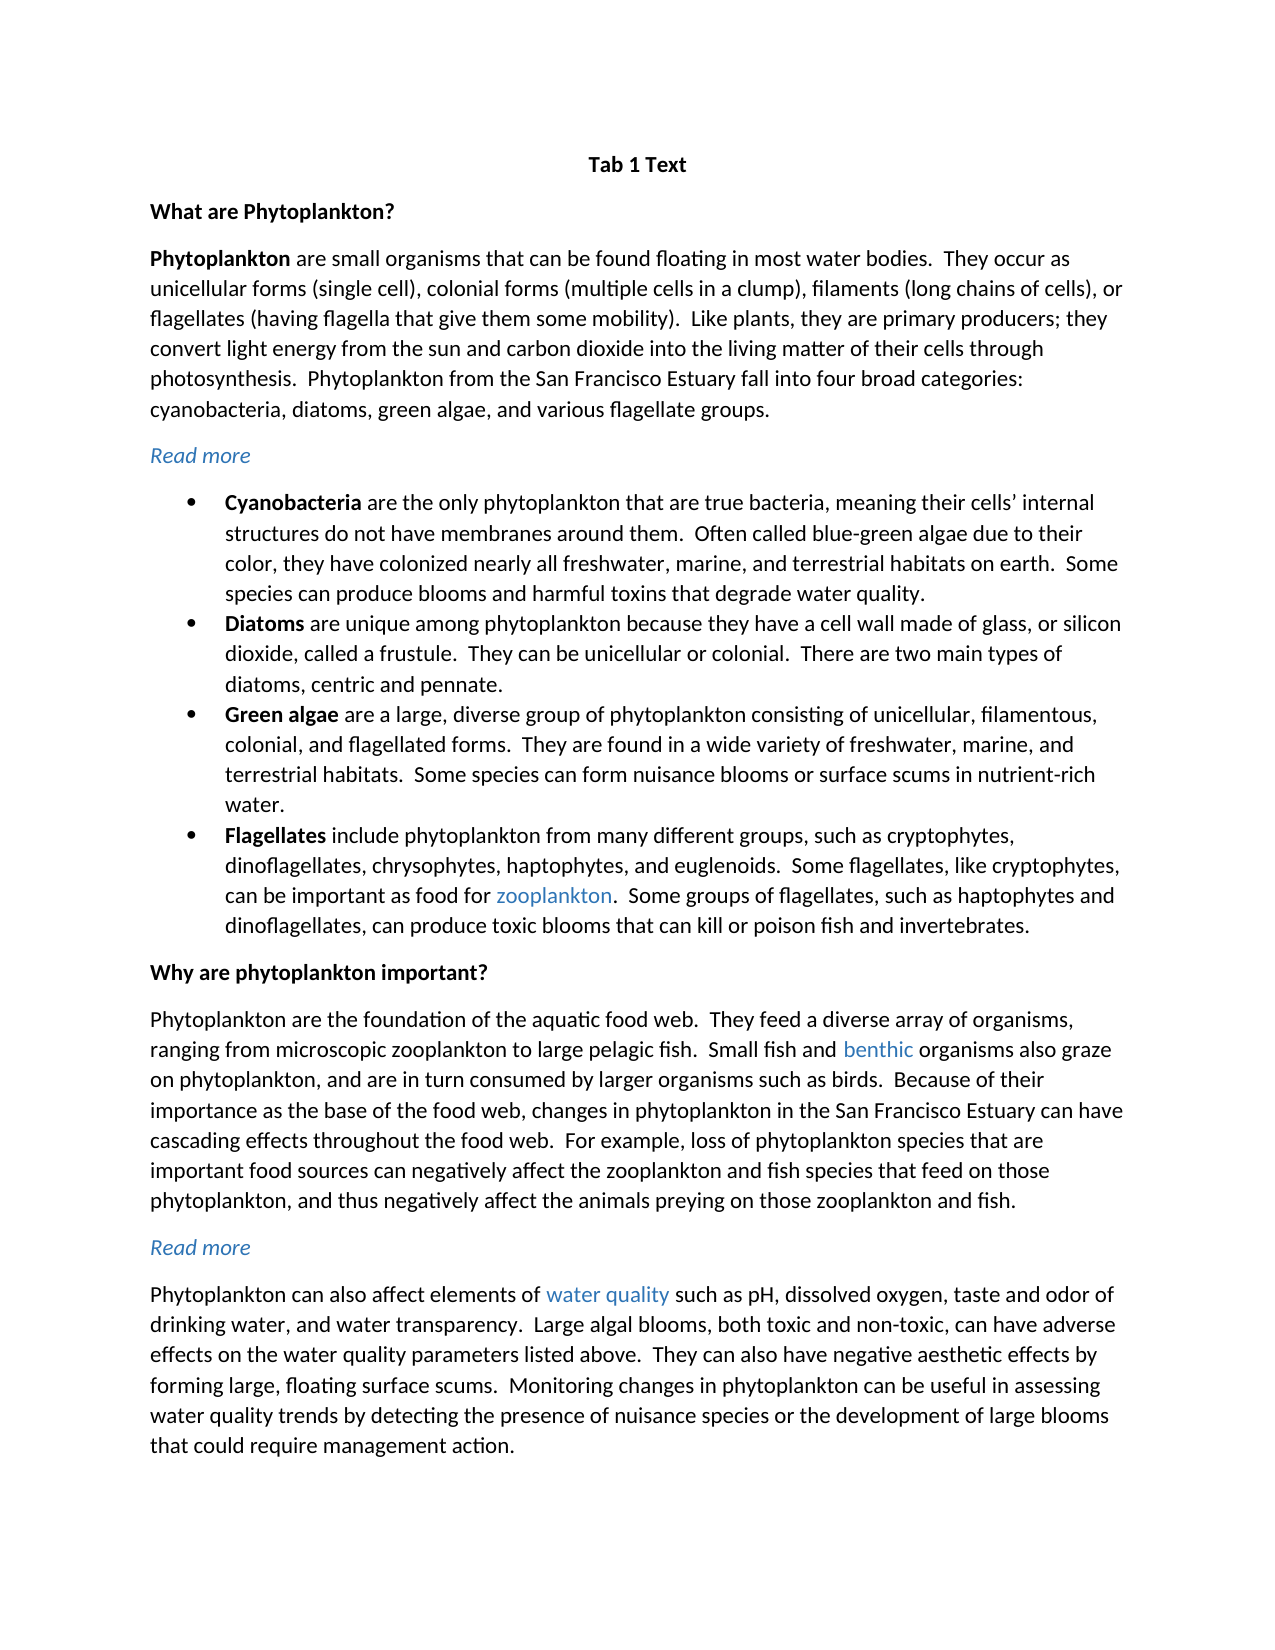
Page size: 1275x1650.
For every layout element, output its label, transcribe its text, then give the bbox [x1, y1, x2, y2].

text Read more [150, 442, 1125, 470]
list Flagellates include phytoplankton from many different groups, such as cryptophytes, dinoflagellates, chrysophytes, haptophytes, and euglenoids. Some flagellates, like cryptophytes, can be important as food for zooplankton. Some groups of flagellates, such as haptophytes and dinoflagellates, can produce toxic blooms that can kill or poison fish and invertebrates. [187, 821, 1125, 939]
text Read more [150, 1233, 1125, 1261]
list Diatoms are unique among phytoplankton because they have a cell wall made of glass, or silicon dioxide, called a frustule. They can be unicellular or colonial. There are two main types of diatoms, centric and pennate. [187, 609, 1125, 698]
text Phytoplankton are small organisms that can be found floating in most water bodies. They occur as unicellular forms (single cell), colonial forms (multiple cells in a clump), filaments (long chains of cells), or flagellates (having flagella that give them some mobility). Like plants, they are primary producers; they convert light energy from the sun and carbon dioxide into the living matter of their cells through photosynthesis. Phytoplankton from the San Francisco Estuary fall into four broad categories: cyanobacteria, diatoms, green algae, and various flagellate groups. [150, 244, 1125, 423]
list Cyanobacteria are the only phytoplankton that are true bacteria, meaning their cells’ internal structures do not have membranes around them. Often called blue-green algae due to their color, they have colonized nearly all freshwater, marine, and terrestrial habitats on earth. Some species can produce blooms and harmful toxins that degrade water quality. [187, 488, 1125, 607]
text Why are phytoplankton important? [150, 958, 1125, 986]
text Phytoplankton can also affect elements of water quality such as pH, dissolved oxygen, taste and odor of drinking water, and water transparency. Large algal blooms, both toxic and non-toxic, can have adverse effects on the water quality parameters listed above. They can also have negative aesthetic effects by forming large, floating surface scums. Monitoring changes in phytoplankton can be useful in assessing water quality trends by detecting the presence of nuisance species or the development of large blooms that could require management action. [150, 1280, 1125, 1459]
text Tab 1 Text [150, 150, 1125, 178]
text Phytoplankton are the foundation of the aquatic food web. They feed a diverse array of organisms, ranging from microscopic zooplankton to large pelagic fish. Small fish and benthic organisms also graze on phytoplankton, and are in turn consumed by larger organisms such as birds. Because of their importance as the base of the food web, changes in phytoplankton in the San Francisco Estuary can have cascading effects throughout the food web. For example, loss of phytoplankton species that are important food sources can negatively affect the zooplankton and fish species that feed on those phytoplankton, and thus negatively affect the animals preying on those zooplankton and fish. [150, 1005, 1125, 1214]
text What are Phytoplankton? [150, 197, 1125, 225]
list Green algae are a large, diverse group of phytoplankton consisting of unicellular, filamentous, colonial, and flagellated forms. They are found in a wide variety of freshwater, marine, and terrestrial habitats. Some species can form nuisance blooms or surface scums in nutrient-rich water. [187, 700, 1125, 819]
